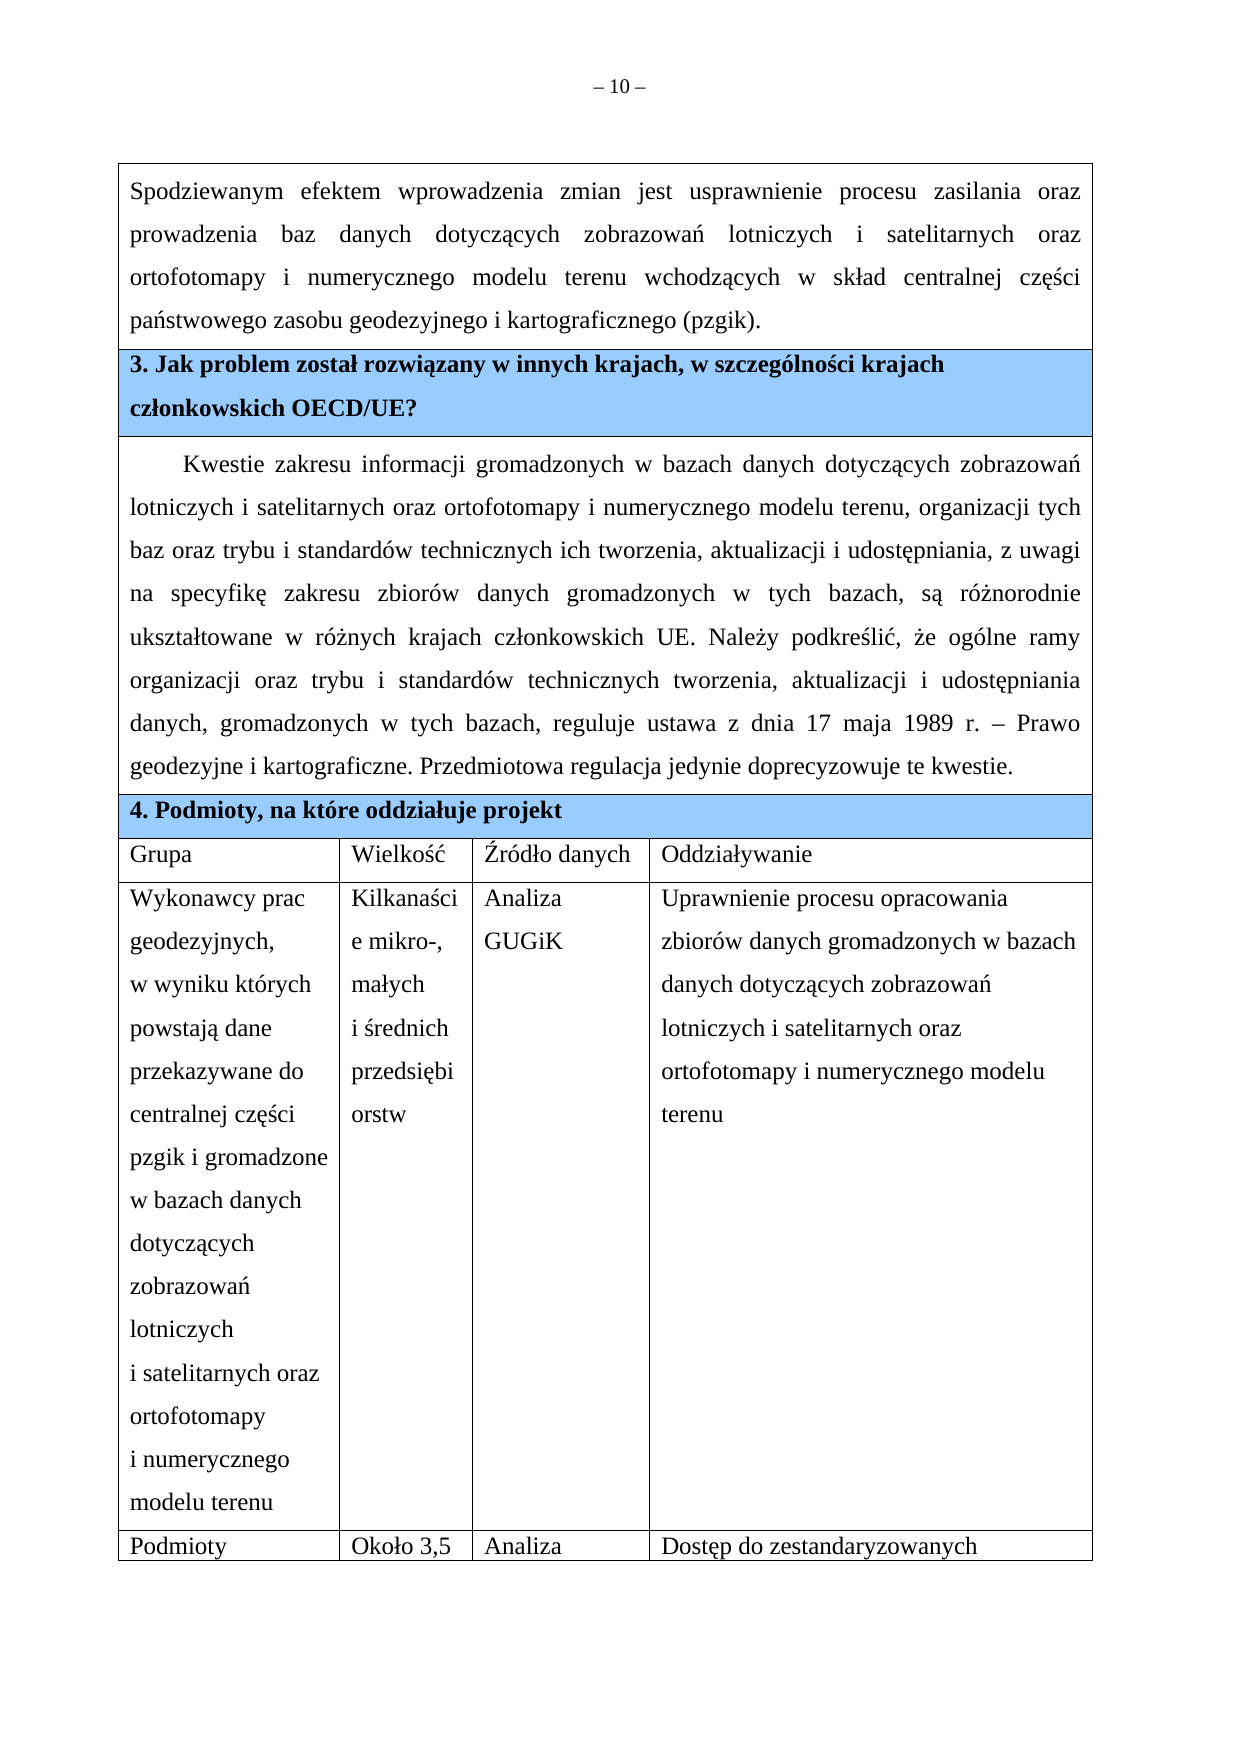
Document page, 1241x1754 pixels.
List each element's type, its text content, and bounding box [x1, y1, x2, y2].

table_cell Wielkość [340, 839, 472, 882]
table_cell Analiza GUGiK [473, 883, 649, 1530]
table_cell Źródło danych [473, 839, 649, 882]
table_cell 4. Podmioty, na które oddziałuje projekt [119, 795, 1092, 838]
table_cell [119, 1531, 339, 1560]
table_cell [340, 1531, 472, 1560]
table_cell Kilkanaście mikro-, małych i średnich przedsiębiorstw [340, 883, 472, 1530]
table_cell Oddziaływanie [650, 839, 1092, 882]
table_cell Uprawnienie procesu opracowania zbiorów danych gromadzonych w bazach danych dotyczących zobrazowań lotniczych i satelitarnych oraz ortofotomapy i numerycznego modelu terenu [650, 883, 1092, 1530]
table_cell Grupa [119, 839, 339, 882]
table_cell Analiza GUGiK [473, 1531, 649, 1560]
table_cell 3. Jak problem został rozwiązany w innych krajach, w szczególności krajach członkowskich OECD/UE? [119, 350, 1092, 436]
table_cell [650, 1531, 1092, 1560]
table_cell Wykonawcy prac geodezyjnych, w wyniku których powstają dane przekazywane do centralnej części pzgik i gromadzone w bazach danych dotyczących zobrazowań lotniczych i satelitarnych oraz ortofotomapy i numerycznego modelu terenu [119, 883, 339, 1530]
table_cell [119, 164, 1092, 348]
table_cell Kwestie zakresu informacji gromadzonych w bazach danych dotyczących zobrazowań lotniczych i satelitarnych oraz ortofotomapy i numerycznego modelu terenu, organizacji tych baz oraz trybu i standardów technicznych ich tworzenia, aktualizacji i udostępniania, z uwagi na specyfikę zakresu zbiorów danych gromadzonych w tych bazach, są różnorodnie ukształtowane w różnych krajach członkowskich UE. Należy podkreślić, że ogólne ramy organizacji oraz trybu i standardów technicznych tworzenia, aktualizacji i udostępniania danych, gromadzonych w tych bazach, reguluje ustawa z dnia 17 maja 1989 r. – Prawo geodezyjne i kartograficzne. Przedmiotowa regulacja jedynie doprecyzowuje te kwestie. [119, 437, 1092, 794]
